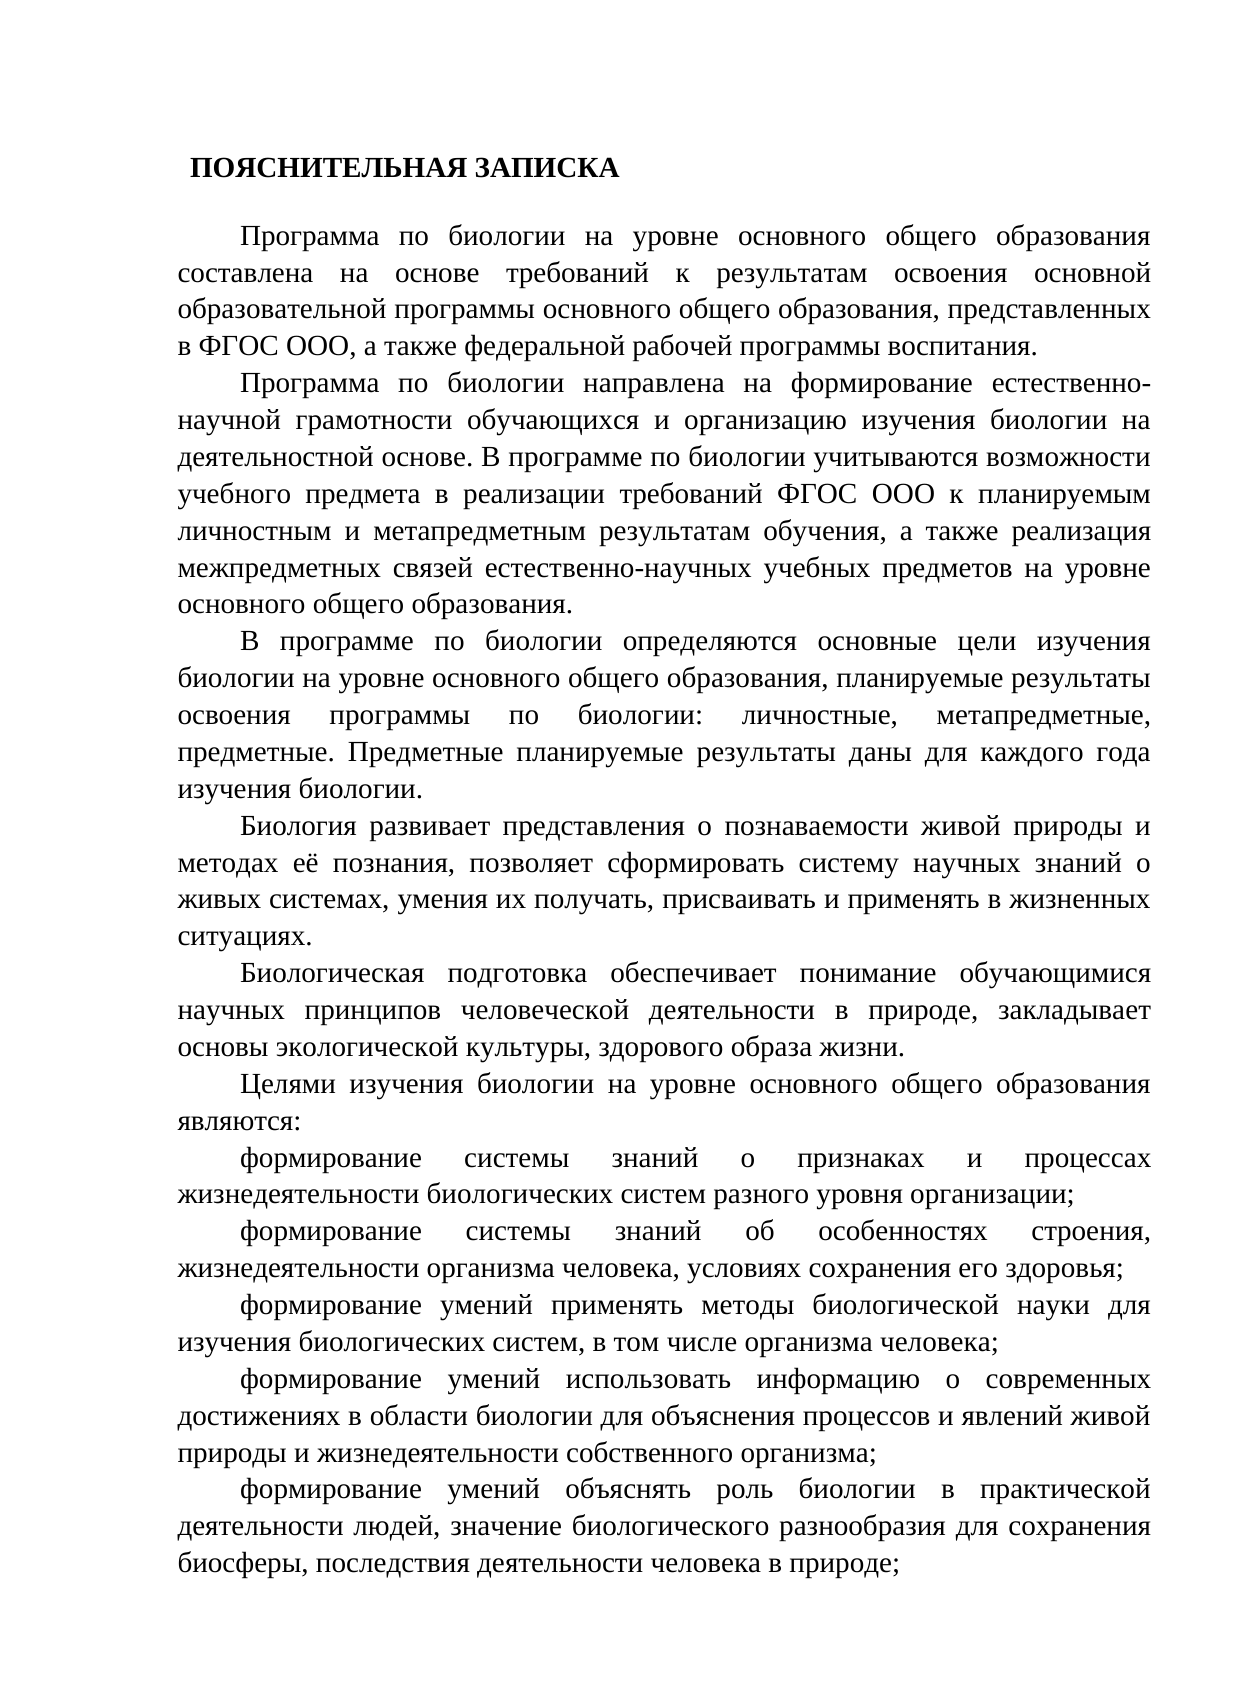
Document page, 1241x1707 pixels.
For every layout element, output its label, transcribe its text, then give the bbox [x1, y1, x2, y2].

text формирование умений объяснять роль биологии в практической деятельности людей, значение биологического разнообразия для сохранения биосферы, последствия деятельности человека в природе; [177, 1472, 1152, 1579]
text Биологическая подготовка обеспечивает понимание обучающимися научных принципов человеческой деятельности в природе, закладывает основы экологической культуры, здорового образа жизни. [177, 955, 1152, 1063]
text Целями изучения биологии на уровне основного общего образования являются: [177, 1066, 1152, 1136]
text Биология развивает представления о познаваемости живой природы и методах её познания, позволяет сформировать систему научных знаний о живых системах, умения их получать, присваивать и применять в жизненных ситуациях. [177, 808, 1152, 952]
text формирование умений использовать информацию о современных достижениях в области биологии для объяснения процессов и явлений живой природы и жизнедеятельности собственного организма; [177, 1361, 1152, 1468]
text ПОЯСНИТЕЛЬНАЯ ЗАПИСКА [190, 150, 1152, 184]
text Программа по биологии направлена на формирование естественно-научной грамотности обучающихся и организацию изучения биологии на деятельностной основе. В программе по биологии учитываются возможности учебного предмета в реализации требований ФГОС ООО к планируемым личностным и метапредметным результатам обучения, а также реализация межпредметных связей естественно-научных учебных предметов на уровне основного общего образования. [177, 365, 1152, 620]
text формирование системы знаний об особенностях строения, жизнедеятельности организма человека, условиях сохранения его здоровья; [177, 1213, 1152, 1284]
text В программе по биологии определяются основные цели изучения биологии на уровне основного общего образования, планируемые результаты освоения программы по биологии: личностные, метапредметные, предметные. Предметные планируемые результаты даны для каждого года изучения биологии. [177, 623, 1152, 804]
text формирование системы знаний о признаках и процессах жизнедеятельности биологических систем разного уровня организации; [177, 1140, 1152, 1210]
text формирование умений применять методы биологической науки для изучения биологических систем, в том числе организма человека; [177, 1287, 1152, 1358]
text Программа по биологии на уровне основного общего образования составлена на основе требований к результатам освоения основной образовательной программы основного общего образования, представленных в ФГОС ООО, а также федеральной рабочей программы воспитания. [177, 218, 1152, 362]
